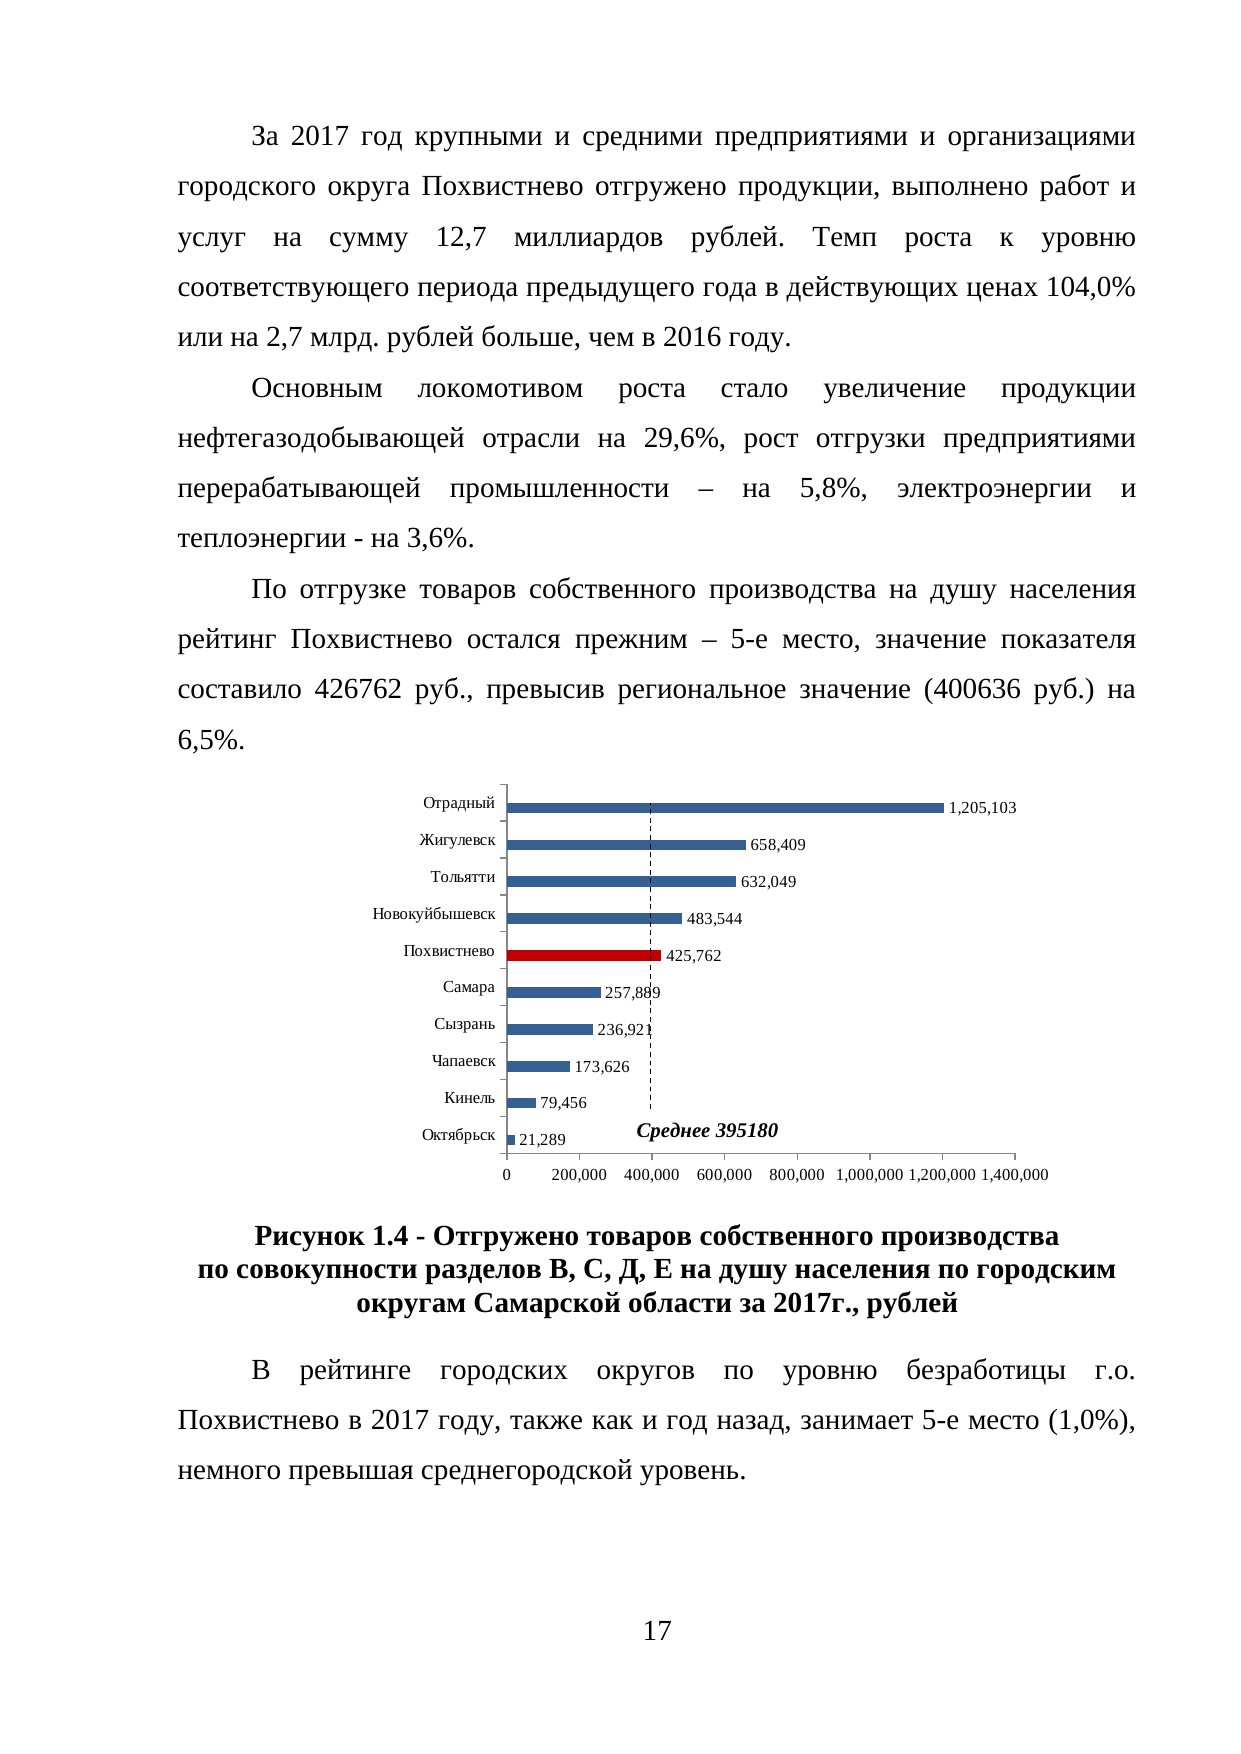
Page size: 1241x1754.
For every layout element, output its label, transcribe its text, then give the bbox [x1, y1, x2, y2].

list округам Самарской области за 2017г., рублей [177, 1285, 1137, 1318]
list по совокупности разделов В, С, Д, Е на душу населения по городским [177, 1251, 1137, 1285]
text В рейтинге городских округов по уровню безработицы г.о. Похвистнево в 2017 году, также как и год назад, занимает 5-е место (1,0%), немного превышая среднегородской уровень. [177, 1352, 1137, 1486]
text Основным локомотивом роста стало увеличение продукции нефтегазодобывающей отрасли на 29,6%, рост отгрузки предприятиями перерабатывающей промышленности – на 5,8%, электроэнергии и теплоэнергии - на 3,6%. [177, 370, 1137, 554]
list Рисунок 1.4 - Отгружено товаров собственного производства [177, 1218, 1137, 1251]
text За 2017 год крупными и средними предприятиями и организациями городского округа Похвистнево отгружено продукции, выполнено работ и услуг на сумму 12,7 миллиардов рублей. Темп роста к уровню соответствующего периода предыдущего года в действующих ценах 104,0% или на 2,7 млрд. рублей больше, чем в 2016 году. [177, 118, 1137, 353]
text По отгрузке товаров собственного производства на душу населения рейтинг Похвистнево остался прежним – 5-е место, значение показателя составило 426762 руб., превысив региональное значение (400636 руб.) на 6,5%. [177, 571, 1137, 755]
